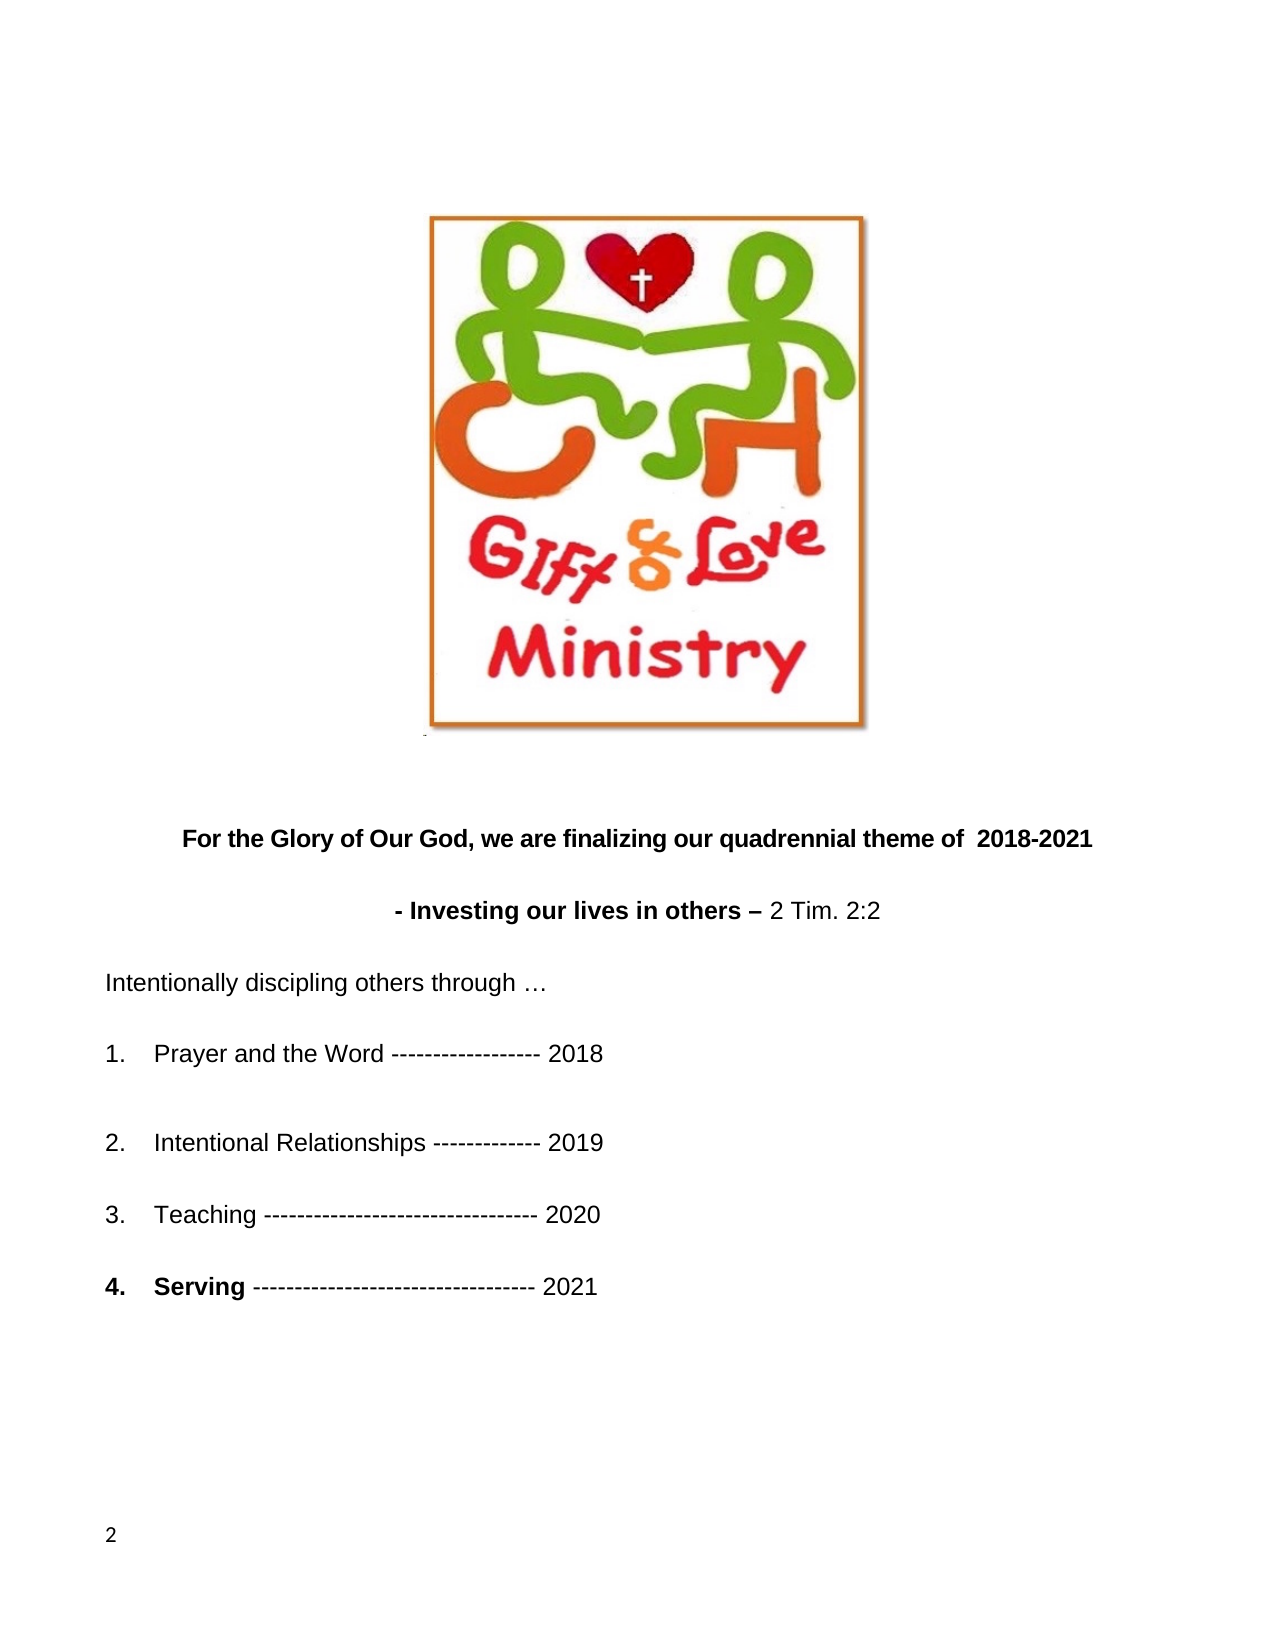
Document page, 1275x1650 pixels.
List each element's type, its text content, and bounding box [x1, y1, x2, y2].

text For the Glory of Our God, we are finalizing our quadrennial theme of 2018-2021 [105, 824, 1170, 852]
text - Investing our lives in others – 2 Tim. 2:2 [105, 896, 1170, 924]
picture [423, 213, 870, 736]
text 3. Teaching --------------------------------- 2020 [105, 1200, 1170, 1228]
text 4. Serving ---------------------------------- 2021 [105, 1272, 1170, 1300]
text Intentionally discipling others through … 1. Prayer and the Word ------------------ 2018 [105, 967, 1170, 1068]
text 2. Intentional Relationships ------------- 2019 [105, 1128, 1170, 1157]
